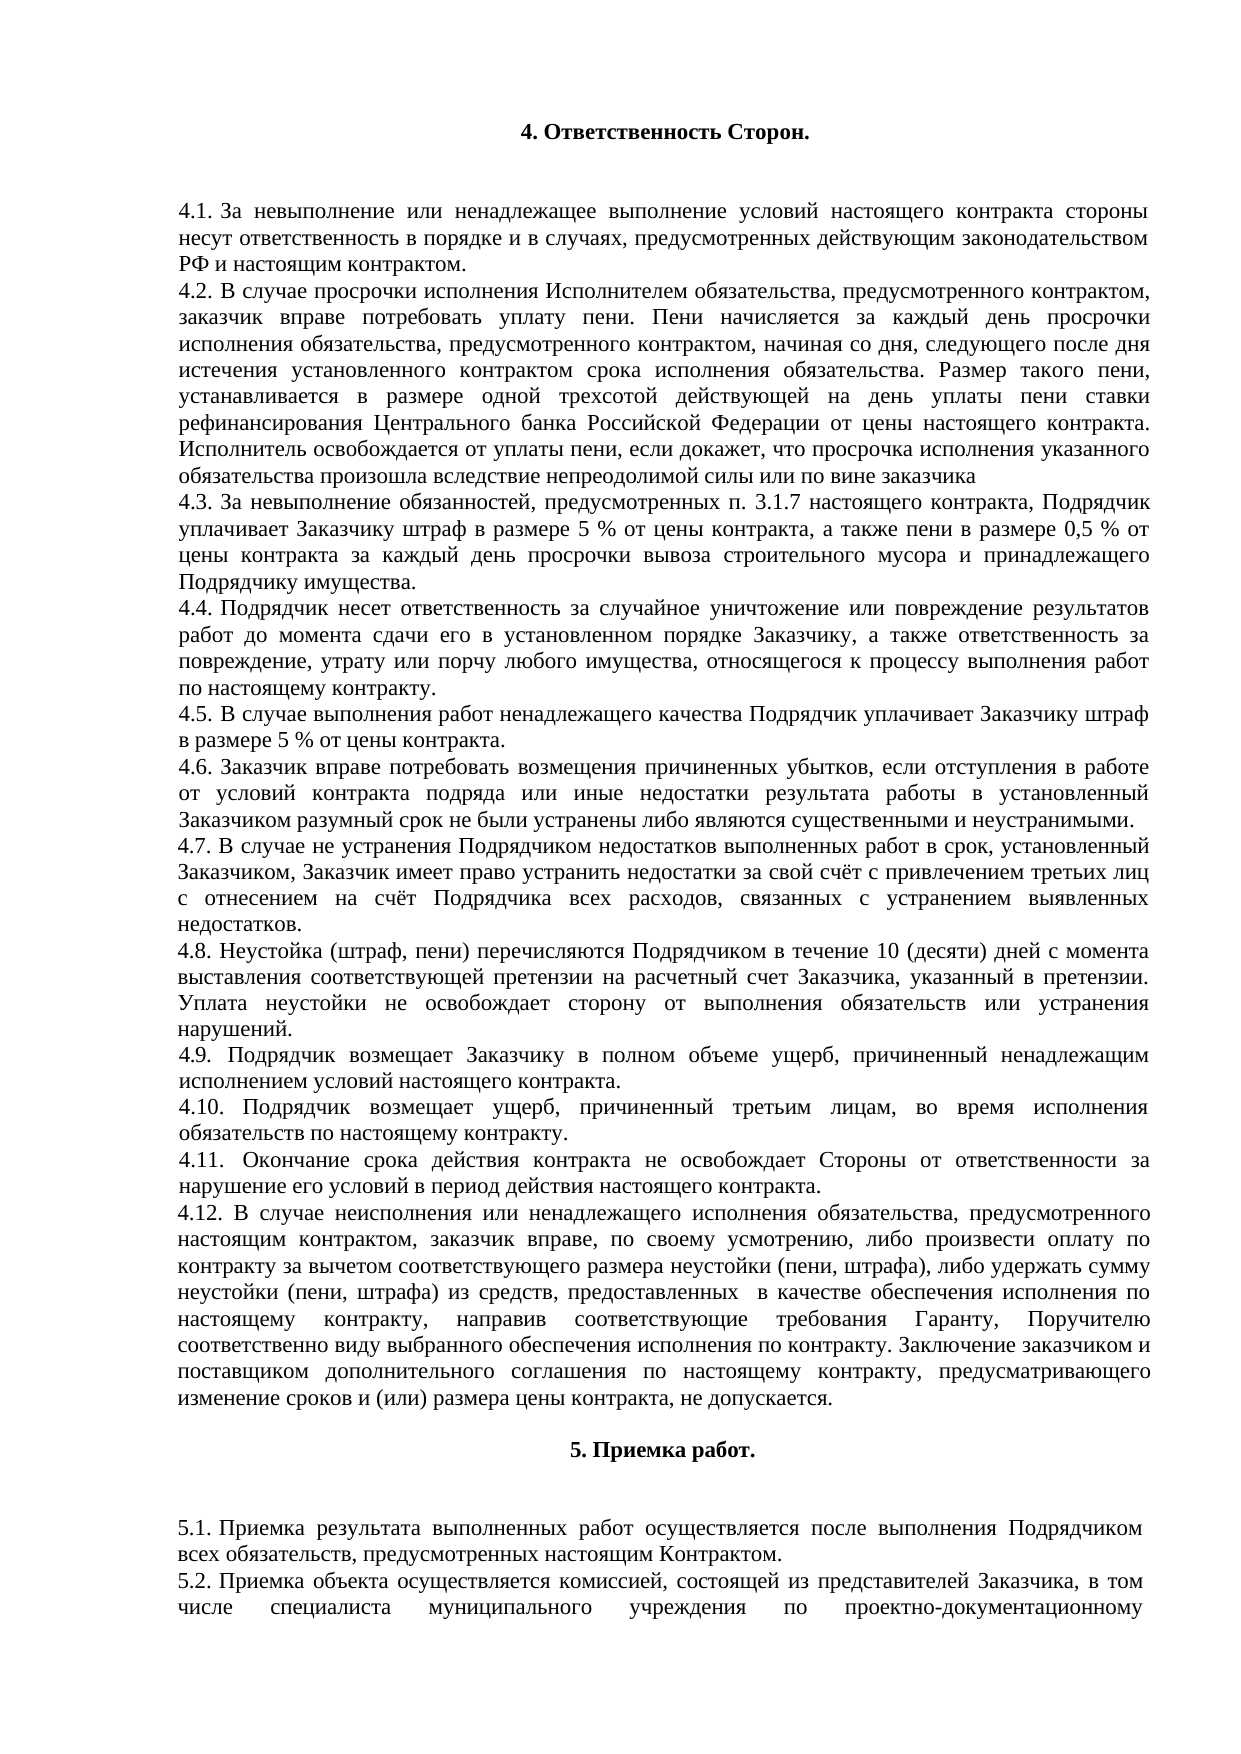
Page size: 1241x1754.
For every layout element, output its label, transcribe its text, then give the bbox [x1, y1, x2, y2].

text 4.7. В случае не устранения Подрядчиком недостатков выполненных работ в срок, установленный Заказчиком, Заказчик имеет право устранить недостатки за свой счёт с привлечением третьих лиц с отнесением на счёт Подрядчика всех расходов, связанных с устранением выявленных недостатков. [177, 832, 1151, 937]
list За невыполнение или ненадлежащее выполнение условий настоящего контракта стороны несут ответственность в порядке и в случаях, предусмотренных действующим законодательством РФ и настоящим контрактом. [178, 197, 1149, 277]
list Подрядчик возмещает ущерб, причиненный третьим лицам, во время исполнения обязательств по настоящему контракту. [179, 1094, 1150, 1146]
text 4. Ответственность Сторон. [179, 118, 1152, 144]
text 4.9. Подрядчик возмещает Заказчику в полном объеме ущерб, причиненный ненадлежащим исполнением условий настоящего контракта. [179, 1042, 1150, 1094]
list Заказчик вправе потребовать возмещения причиненных убытков, если отступления в работе от условий контракта подряда или иные недостатки результата работы в установленный Заказчиком разумный срок не были устранены либо являются существенными и неустранимыми. [178, 753, 1151, 832]
list Подрядчик несет ответственность за случайное уничтожение или повреждение результатов работ до момента сдачи его в установленном порядке Заказчику, а также ответственность за повреждение, утрату или порчу любого имущества, относящегося к процессу выполнения работ по настоящему контракту. [178, 594, 1151, 700]
list За невыполнение обязанностей, предусмотренных п. 3.1.7 настоящего контракта, Подрядчик уплачивает Заказчику штраф в размере 5 % от цены контракта, а также пени в размере 0,5 % от цены контракта за каждый день просрочки вывоза строительного мусора и принадлежащего Подрядчику имущества. [178, 488, 1152, 594]
text 4.12. В случае неисполнения или ненадлежащего исполнения обязательства, предусмотренного настоящим контрактом, заказчик вправе, по своему усмотрению, либо произвести оплату по контракту за вычетом соответствующего размера неустойки (пени, штрафа), либо удержать сумму неустойки (пени, штрафа) из средств, предоставленных в качестве обеспечения исполнения по настоящему контракту, направив соответствующие требования Гаранту, Поручителю соответственно виду выбранного обеспечения исполнения по контракту. Заключение заказчиком и поставщиком дополнительного соглашения по настоящему контракту, предусматривающего изменение сроков и (или) размера цены контракта, не допускается. [177, 1199, 1152, 1410]
list Окончание срока действия контракта не освобождает Стороны от ответственности за нарушение его условий в период действия настоящего контракта. [179, 1147, 1151, 1199]
list В случае выполнения работ ненадлежащего качества Подрядчик уплачивает Заказчику штраф в размере 5 % от цены контракта. [178, 700, 1151, 753]
list Приемка результата выполненных работ осуществляется после выполнения Подрядчиком всех обязательств, предусмотренных настоящим Контрактом. [177, 1515, 1144, 1567]
text 5. Приемка работ. [177, 1436, 1148, 1462]
list В случае просрочки исполнения Исполнителем обязательства, предусмотренного контрактом, заказчик вправе потребовать уплату пени. Пени начисляется за каждый день просрочки исполнения обязательства, предусмотренного контрактом, начиная со дня, следующего после дня истечения установленного контрактом срока исполнения обязательства. Размер такого пени, устанавливается в размере одной трехсотой действующей на день уплаты пени ставки рефинансирования Центрального банка Российской Федерации от цены настоящего контракта. Исполнитель освобождается от уплаты пени, если докажет, что просрочка исполнения указанного обязательства произошла вследствие непреодолимой силы или по вине заказчика [178, 277, 1152, 488]
text 4.8. Неустойка (штраф, пени) перечисляются Подрядчиком в течение 10 (десяти) дней с момента выставления соответствующей претензии на расчетный счет Заказчика, указанный в претензии. Уплата неустойки не освобождает сторону от выполнения обязательств или устранения нарушений. [177, 937, 1151, 1041]
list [177, 1568, 1144, 1620]
